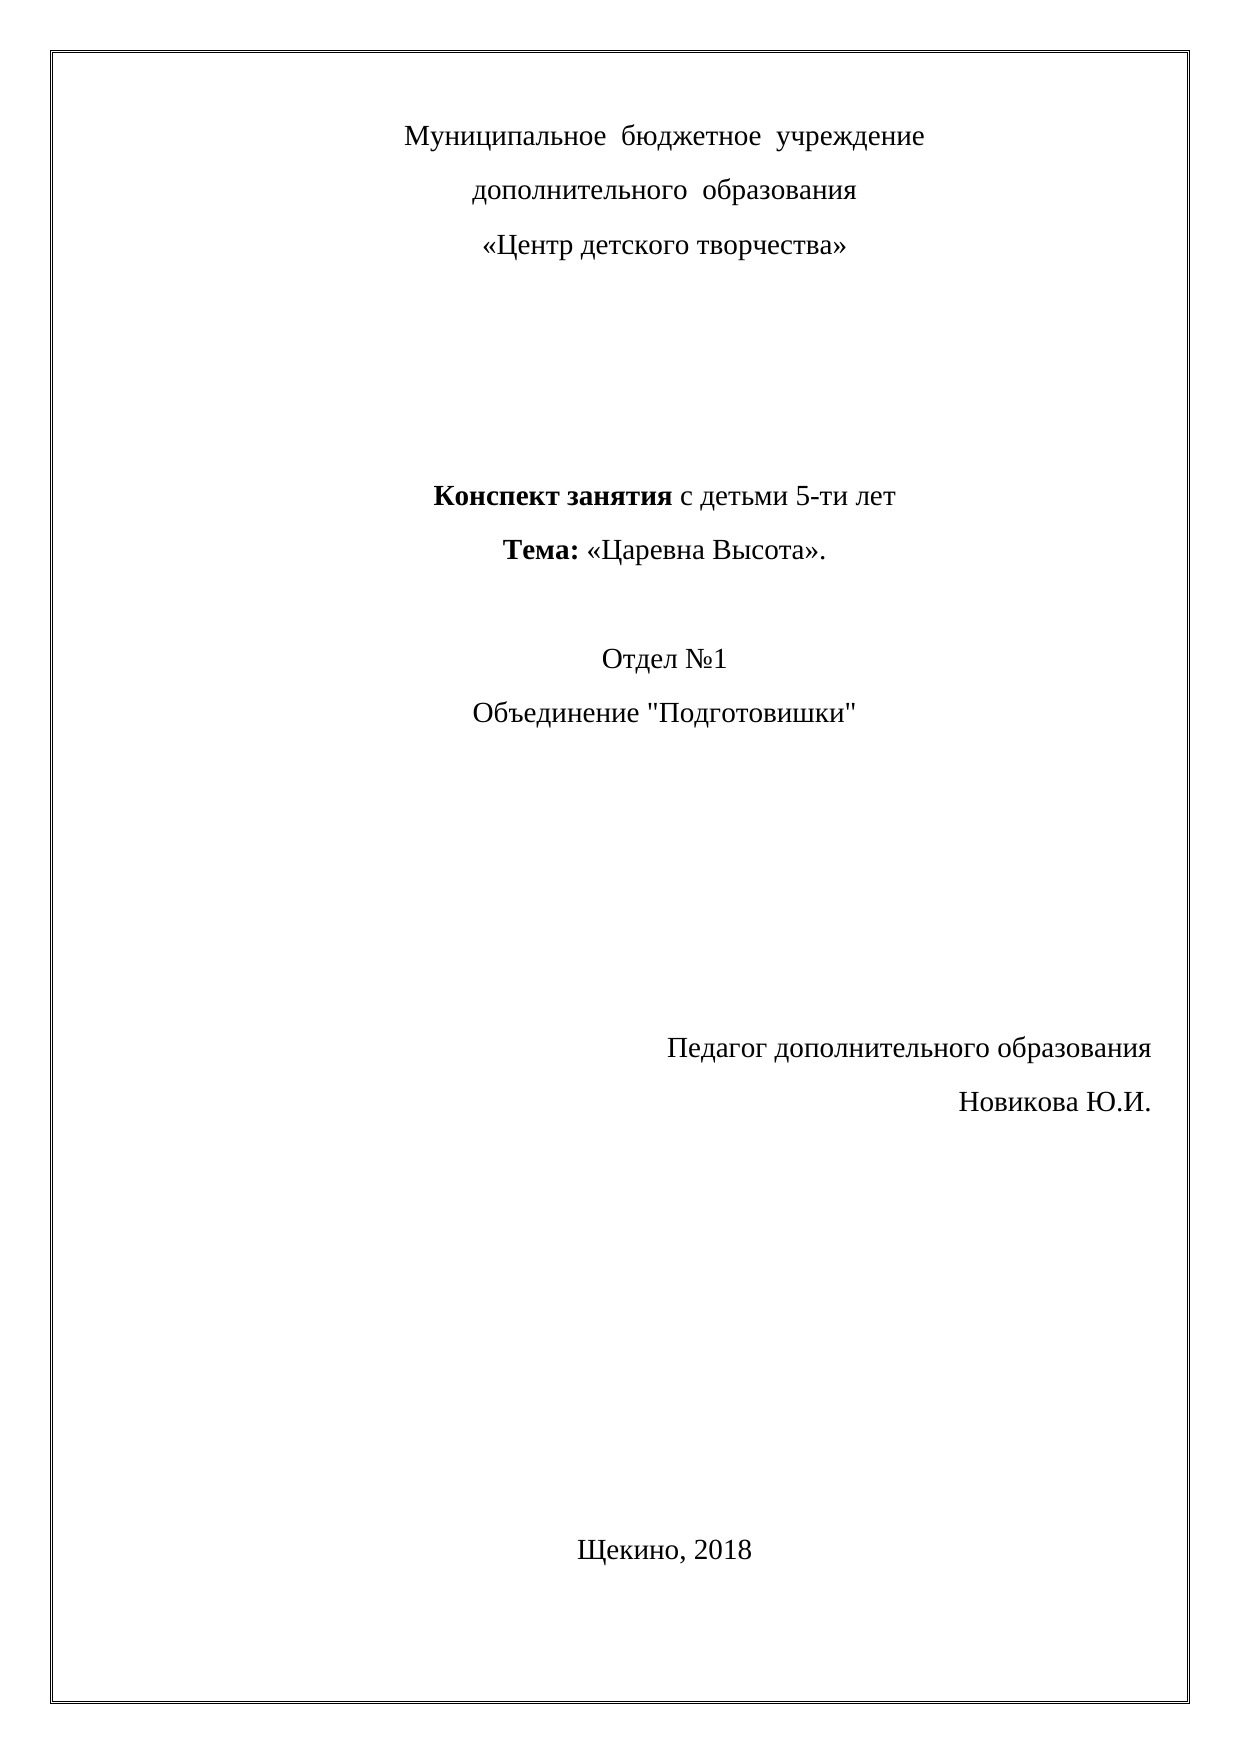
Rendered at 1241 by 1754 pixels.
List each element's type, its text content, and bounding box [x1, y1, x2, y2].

text Щекино, 2018 [177, 1532, 1152, 1566]
text Тема: «Царевна Высота». [177, 532, 1152, 566]
text дополнительного образования [177, 172, 1152, 206]
text Конспект занятия с детьми 5-ти лет [177, 478, 1152, 511]
text Муниципальное бюджетное учреждение [177, 118, 1152, 152]
text «Центр детского творчества» [177, 227, 1152, 260]
text Новикова Ю.И. [177, 1084, 1152, 1118]
text Педагог дополнительного образования [177, 1030, 1152, 1064]
text Объединение "Подготовишки" [177, 695, 1152, 729]
text Отдел №1 [177, 641, 1152, 674]
